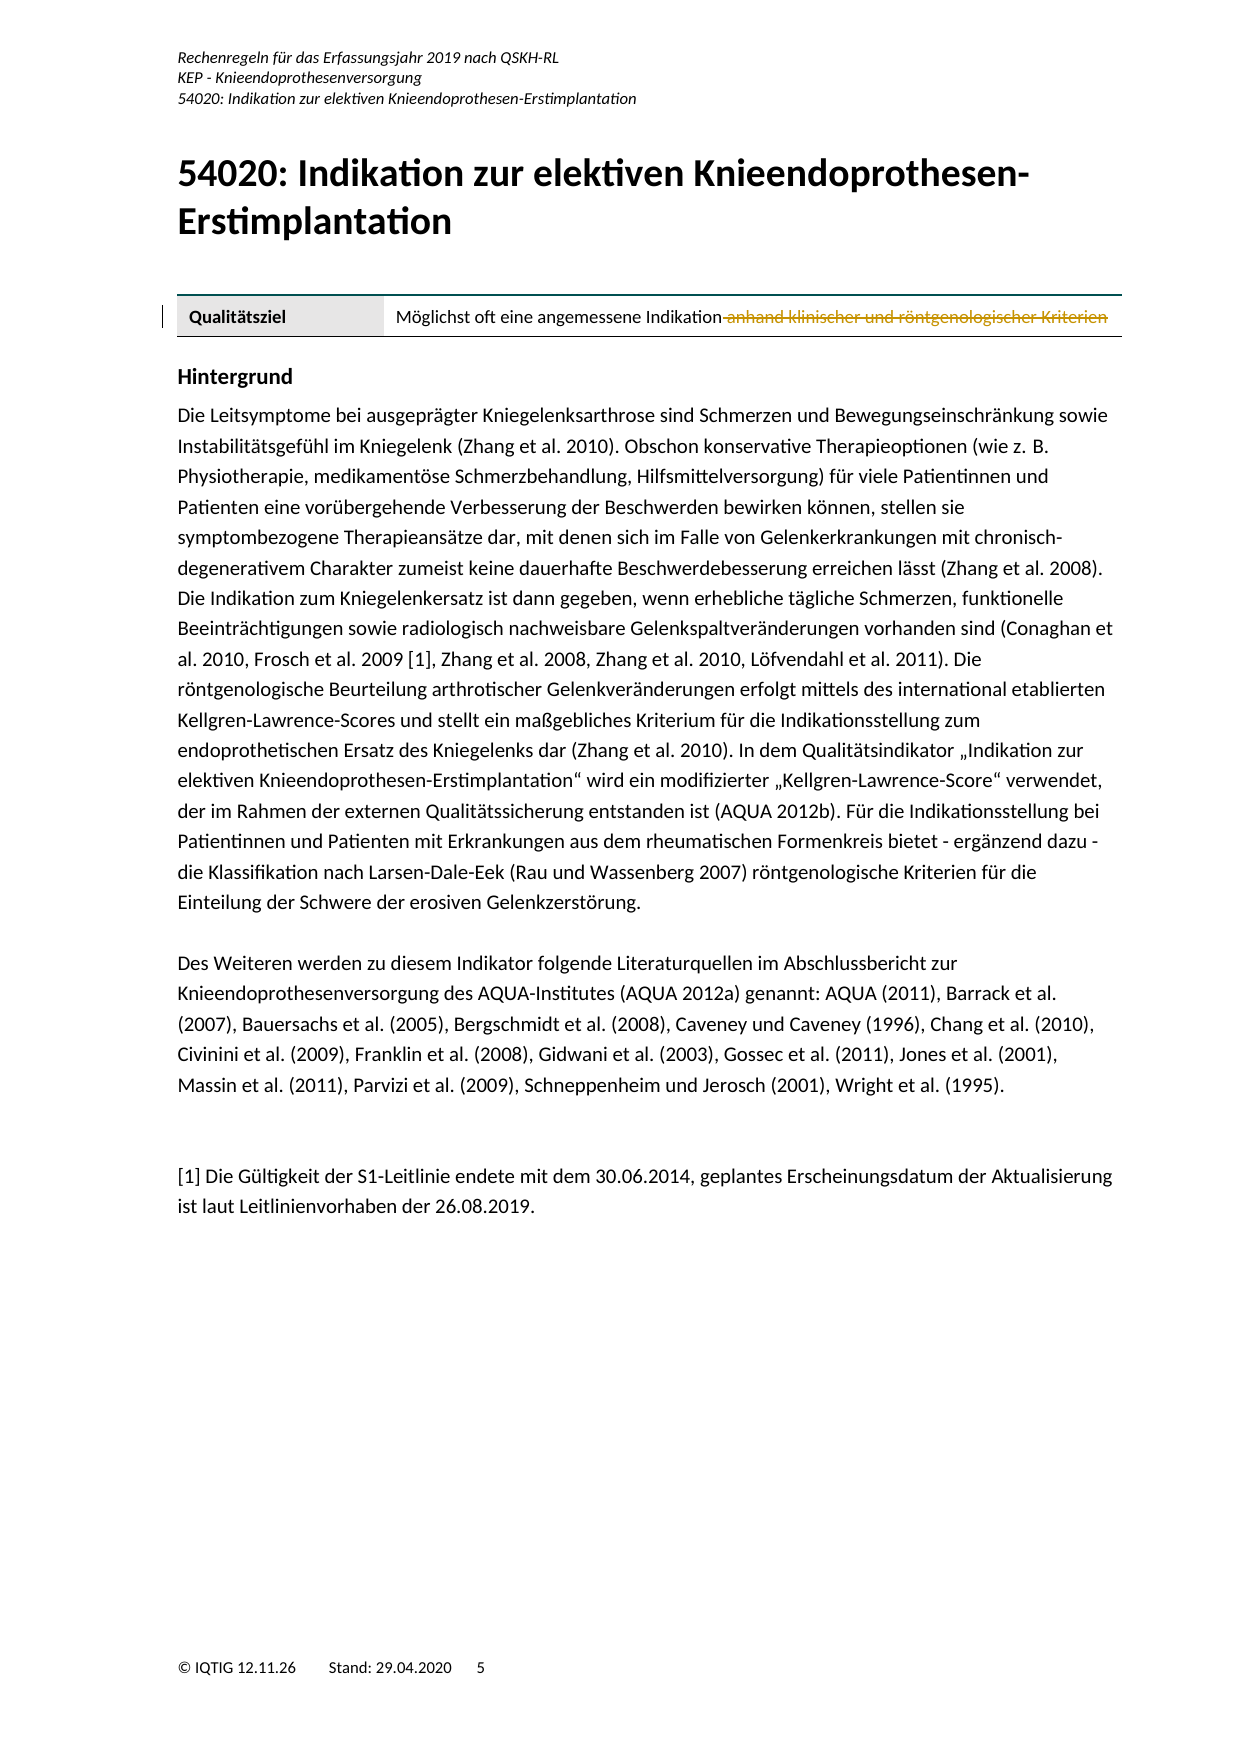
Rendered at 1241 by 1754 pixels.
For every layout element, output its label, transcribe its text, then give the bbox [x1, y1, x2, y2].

text 54020: Indikation zur elektiven Knieendoprothesen-Erstimplantation [177, 148, 1122, 244]
text Die Leitsymptome bei ausgeprägter Kniegelenksarthrose sind Schmerzen und Bewegungseinschränkung sowie Instabilitätsgefühl im Kniegelenk (Zhang et al. 2010). Obschon konservative Therapieoptionen (wie z. B. Physiotherapie, medikamentöse Schmerzbehandlung, Hilfsmittelversorgung) für viele Patientinnen und Patienten eine vorübergehende Verbesserung der Beschwerden bewirken können, stellen sie symptombezogene Therapieansätze dar, mit denen sich im Falle von Gelenkerkrankungen mit chronisch-degenerativem Charakter zumeist keine dauerhafte Beschwerdebesserung erreichen lässt (Zhang et al. 2008). Die Indikation zum Kniegelenkersatz ist dann gegeben, wenn erhebliche tägliche Schmerzen, funktionelle Beeinträchtigungen sowie radiologisch nachweisbare Gelenkspaltveränderungen vorhanden sind (Conaghan et al. 2010, Frosch et al. 2009 [1], Zhang et al. 2008, Zhang et al. 2010, Löfvendahl et al. 2011). Die röntgenologische Beurteilung arthrotischer Gelenkveränderungen erfolgt mittels des international etablierten Kellgren-Lawrence-Scores und stellt ein maßgebliches Kriterium für die Indikationsstellung zum endoprothetischen Ersatz des Kniegelenks dar (Zhang et al. 2010). In dem Qualitätsindikator „Indikation zur elektiven Knieendoprothesen-Erstimplantation“ wird ein modifizierter „Kellgren-Lawrence-Score“ verwendet, der im Rahmen der externen Qualitätssicherung entstanden ist (AQUA 2012b). Für die Indikationsstellung bei Patientinnen und Patienten mit Erkrankungen aus dem rheumatischen Formenkreis bietet - ergänzend dazu - die Klassifikation nach Larsen-Dale-Eek (Rau und Wassenberg 2007) röntgenologische Kriterien für die Einteilung der Schwere der erosiven Gelenkzerstörung. Des Weiteren werden zu diesem Indikator folgende Literaturquellen im Abschlussbericht zur Knieendoprothesenversorgung des AQUA-Institutes (AQUA 2012a) genannt: AQUA (2011), Barrack et al. (2007), Bauersachs et al. (2005), Bergschmidt et al. (2008), Caveney und Caveney (1996), Chang et al. (2010), Civinini et al. (2009), Franklin et al. (2008), Gidwani et al. (2003), Gossec et al. (2011), Jones et al. (2001), Massin et al. (2011), Parvizi et al. (2009), Schneppenheim und Jerosch (2001), Wright et al. (1995). [1] Die Gültigkeit der S1-Leitlinie endete mit dem 30.06.2014, geplantes Erscheinungsdatum der Aktualisierung ist laut Leitlinienvorhaben der 26.08.2019. [177, 403, 1122, 1219]
text Hintergrund [177, 362, 1122, 390]
table_header Möglichst oft eine angemessene Indikation [384, 296, 1122, 336]
table_header Qualitätsziel [177, 296, 384, 336]
